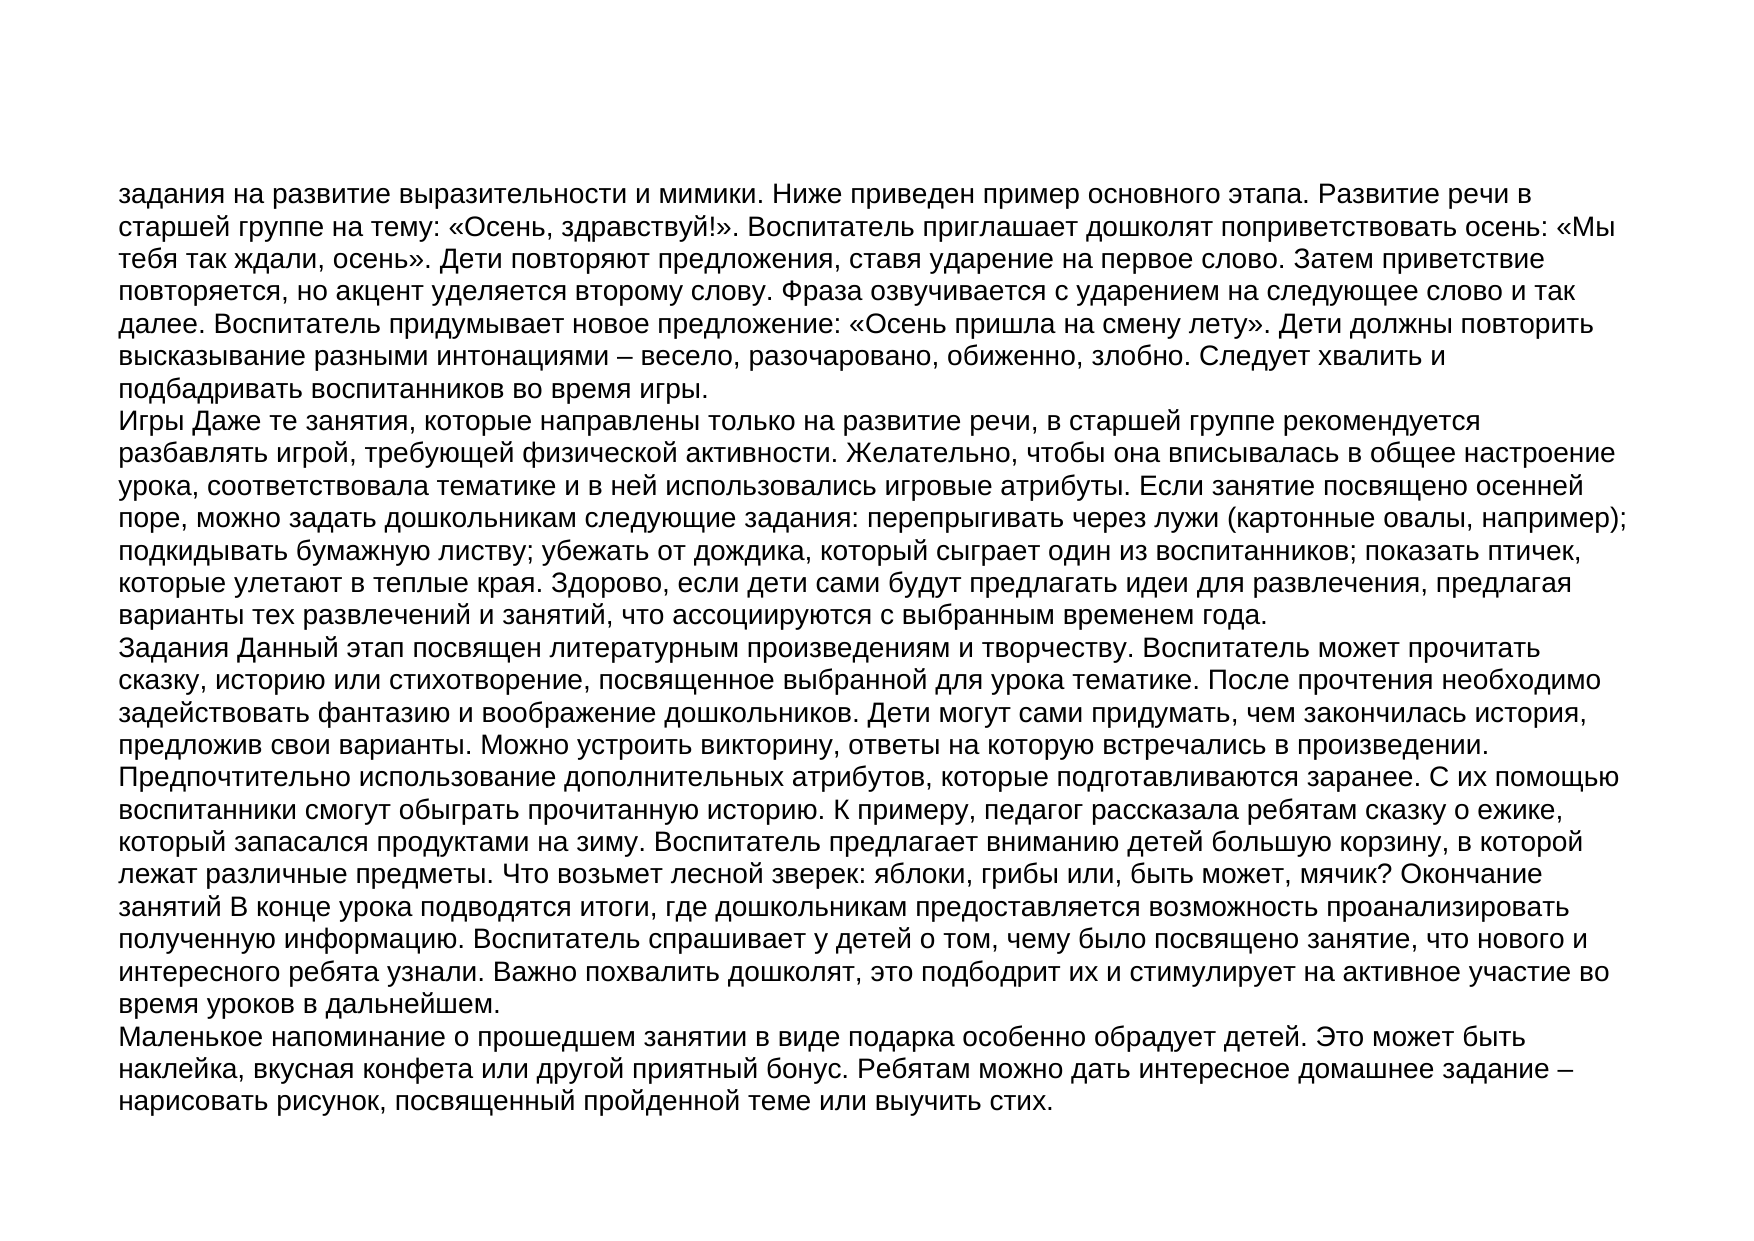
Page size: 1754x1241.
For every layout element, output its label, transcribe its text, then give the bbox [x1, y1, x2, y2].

text Игры Даже те занятия, которые направлены только на развитие речи, в старшей группе рекомендуется разбавлять игрой, требующей физической активности. Желательно, чтобы она вписывалась в общее настроение урока, соответствовала тематике и в ней использовались игровые атрибуты. Если занятие посвящено осенней поре, можно задать дошкольникам следующие задания: перепрыгивать через лужи (картонные овалы, например); подкидывать бумажную листву; убежать от дождика, который сыграет один из воспитанников; показать птичек, которые улетают в теплые края. Здорово, если дети сами будут предлагать идеи для развлечения, предлагая варианты тех развлечений и занятий, что ассоциируются с выбранным временем года. [118, 404, 1636, 631]
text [118, 177, 1636, 404]
text Задания Данный этап посвящен литературным произведениям и творчеству. Воспитатель может прочитать сказку, историю или стихотворение, посвященное выбранной для урока тематике. После прочтения необходимо задействовать фантазию и воображение дошкольников. Дети могут сами придумать, чем закончилась история, предложив свои варианты. Можно устроить викторину, ответы на которую встречались в произведении. Предпочтительно использование дополнительных атрибутов, которые подготавливаются заранее. С их помощью воспитанники смогут обыграть прочитанную историю. К примеру, педагог рассказала ребятам сказку о ежике, который запасался продуктами на зиму. Воспитатель предлагает вниманию детей большую корзину, в которой лежат различные предметы. Что возьмет лесной зверек: яблоки, грибы или, быть может, мячик? Окончание занятий В конце урока подводятся итоги, где дошкольникам предоставляется возможность проанализировать полученную информацию. Воспитатель спрашивает у детей о том, чему было посвящено занятие, что нового и интересного ребята узнали. Важно похвалить дошколят, это подбодрит их и стимулирует на активное участие во время уроков в дальнейшем. [118, 631, 1636, 1019]
text Маленькое напоминание о прошедшем занятии в виде подарка особенно обрадует детей. Это может быть наклейка, вкусная конфета или другой приятный бонус. Ребятам можно дать интересное домашнее задание – нарисовать рисунок, посвященный пройденной теме или выучить стих. [118, 1019, 1636, 1117]
